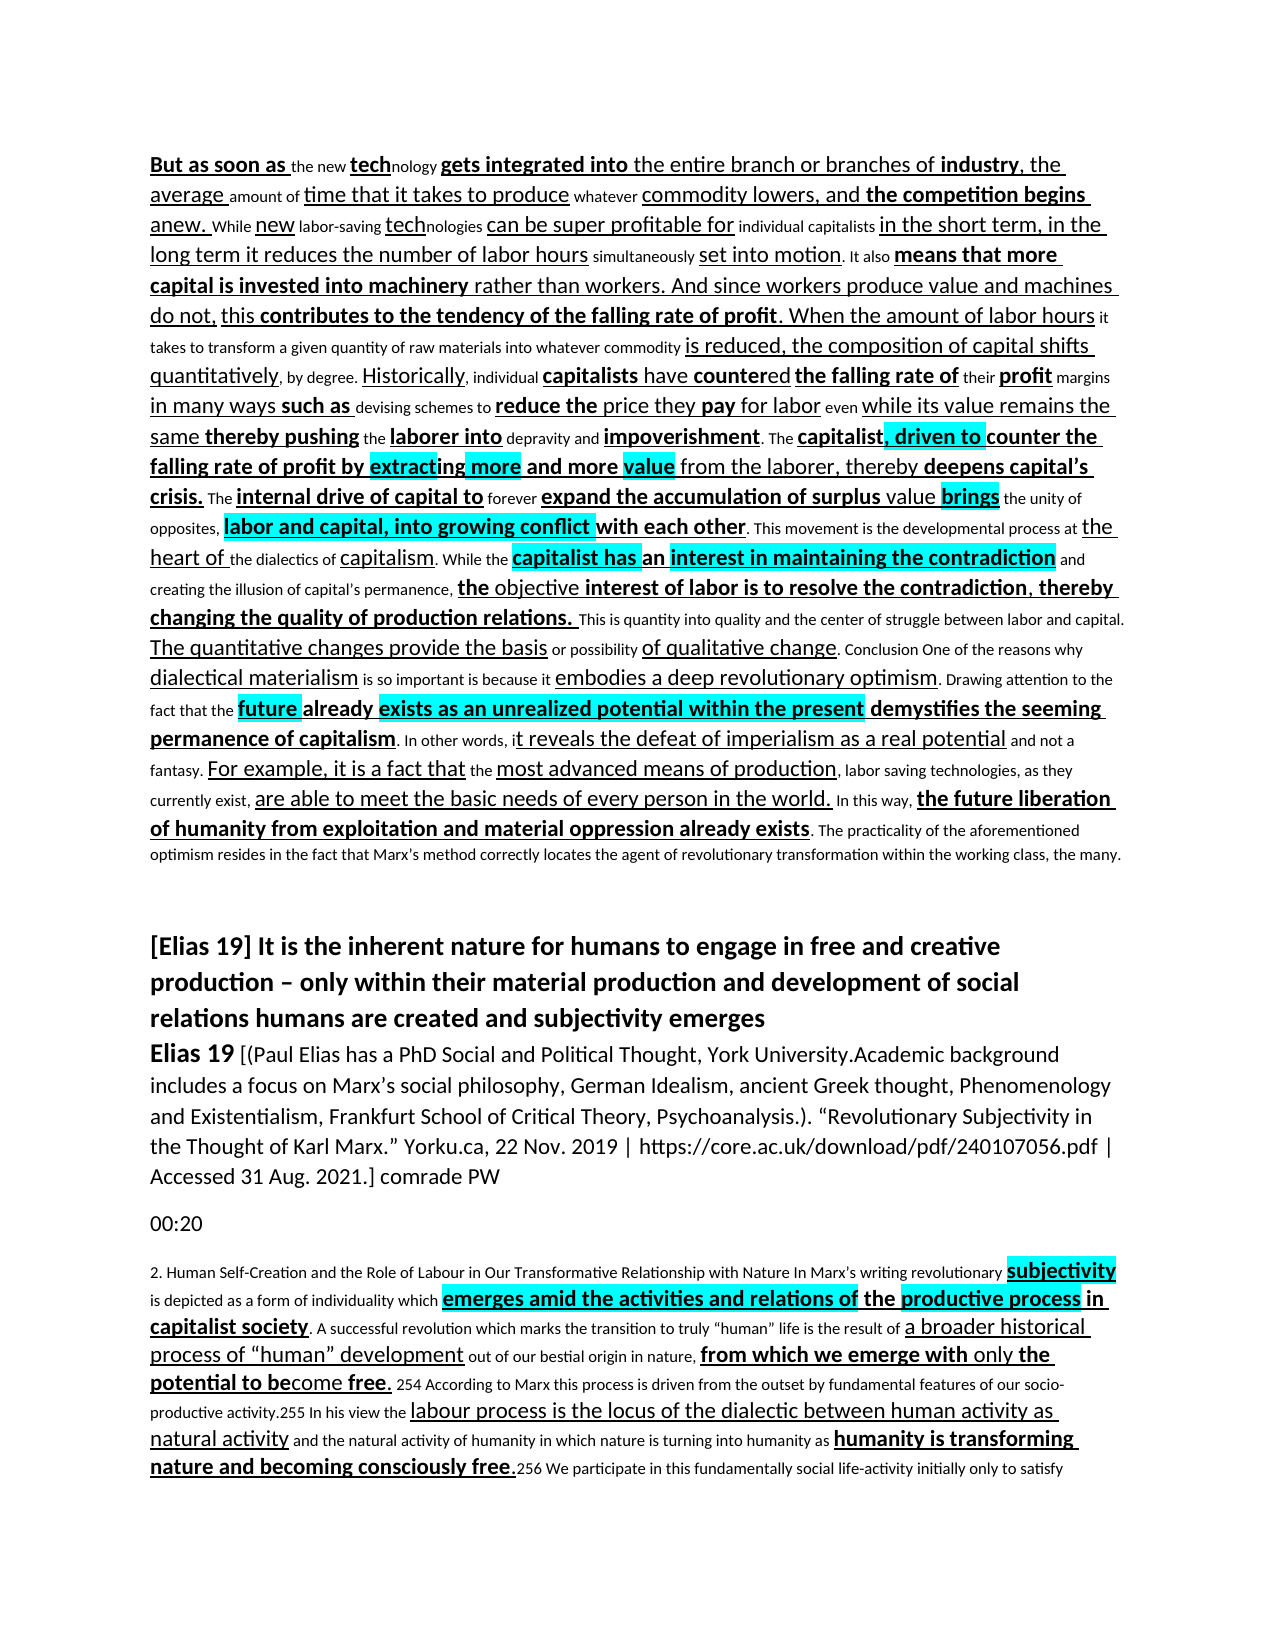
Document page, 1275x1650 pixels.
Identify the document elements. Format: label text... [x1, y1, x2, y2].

text 00:20 [150, 1209, 1125, 1237]
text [150, 1256, 1125, 1480]
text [150, 150, 1125, 864]
subtitle [Elias 19] It is the inherent nature for humans to engage in free and creative production – only within their material production and development of social relations humans are created and subjectivity emerges [150, 929, 1125, 1034]
text Elias 19 [(Paul Elias has a PhD Social and Political Thought, York University.Academic background includes a focus on Marx’s social philosophy, German Idealism, ancient Greek thought, Phenomenology and Existentialism, Frankfurt School of Critical Theory, Psychoanalysis.). “Revolutionary Subjectivity in the Thought of Karl Marx.” Yorku.ca, 22 Nov. 2019 | https://core.ac.uk/download/pdf/240107056.pdf | Accessed 31 Aug. 2021.] comrade PW [150, 1036, 1125, 1190]
